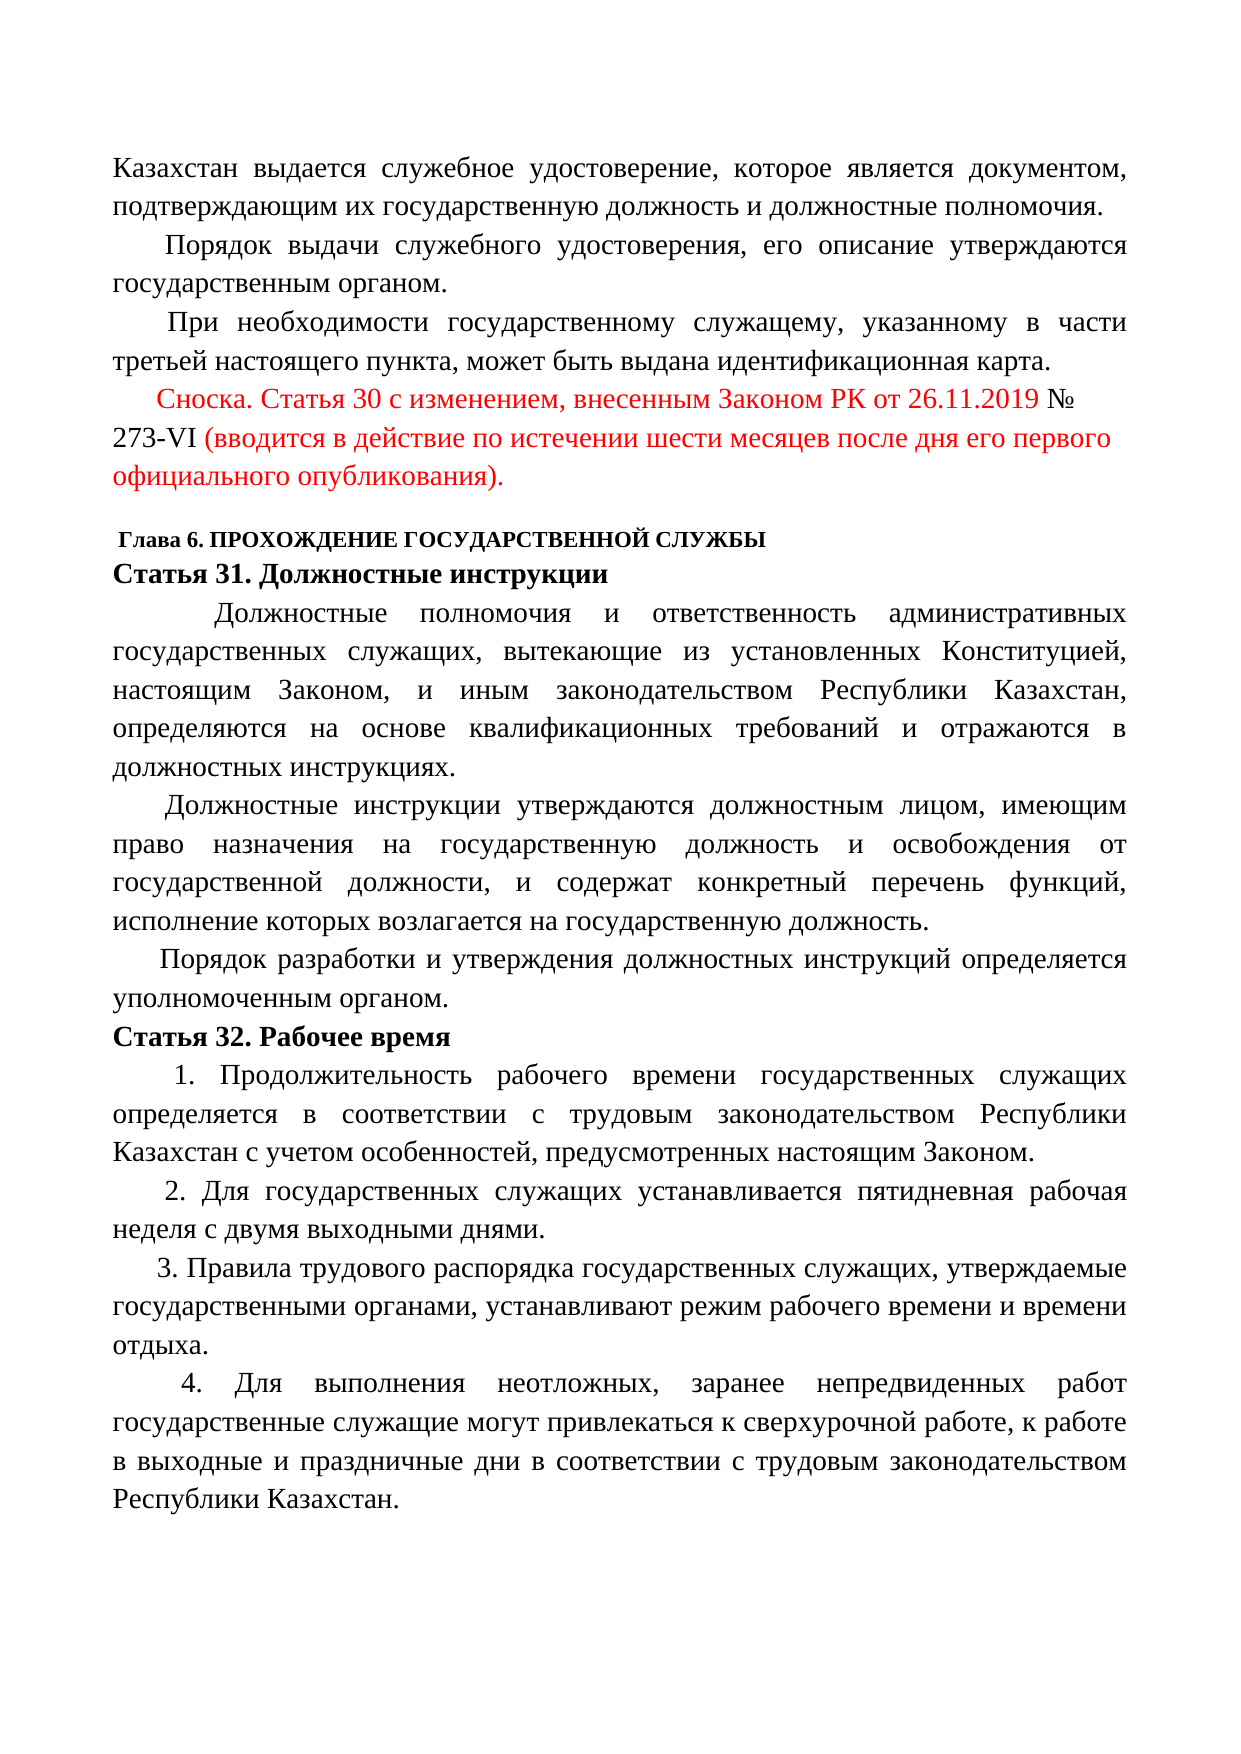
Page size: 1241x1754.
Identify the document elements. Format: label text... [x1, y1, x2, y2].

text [112, 150, 1128, 222]
text Статья 31. Должностные инструкции [112, 556, 1128, 590]
text 1. Продолжительность рабочего времени государственных служащих определяется в соответствии с трудовым законодательством Республики Казахстан с учетом особенностей, предусмотренных настоящим Законом. [112, 1057, 1128, 1168]
text Порядок разработки и утверждения должностных инструкций определяется уполномоченным органом. [112, 942, 1128, 1014]
text 3. Правила трудового распорядка государственных служащих, утверждаемые государственными органами, устанавливают режим рабочего времени и времени отдыха. [112, 1250, 1128, 1361]
text Статья 32. Рабочее время [112, 1019, 1128, 1052]
text Должностные инструкции утверждаются должностным лицом, имеющим право назначения на государственную должность и освобождения от государственной должности, и содержат конкретный перечень функций, исполнение которых возлагается на государственную должность. [112, 787, 1128, 937]
text Порядок выдачи служебного удостоверения, его описание утверждаются государственным органом. [112, 227, 1128, 299]
text Сноска. Статья 30 с изменением, внесенным Законом РК от 26.11.2019 № 273-VI (вводится в действие по истечении шести месяцев после дня его первого официального опубликования). [112, 381, 1128, 522]
text 2. Для государственных служащих устанавливается пятидневная рабочая неделя с двумя выходными днями. [112, 1173, 1128, 1245]
text Глава 6. ПРОХОЖДЕНИЕ ГОСУДАРСТВЕННОЙ СЛУЖБЫ [112, 526, 1128, 552]
text Должностные полномочия и ответственность административных государственных служащих, вытекающие из установленных Конституцией, настоящим Законом, и иным законодательством Республики Казахстан, определяются на основе квалификационных требований и отражаются в должностных инструкциях. [112, 595, 1128, 782]
text При необходимости государственному служащему, указанному в части третьей настоящего пункта, может быть выдана идентификационная карта. [112, 304, 1128, 376]
text 4. Для выполнения неотложных, заранее непредвиденных работ государственные служащие могут привлекаться к сверхурочной работе, к работе в выходные и праздничные дни в соответствии с трудовым законодательством Республики Казахстан. [112, 1366, 1128, 1515]
